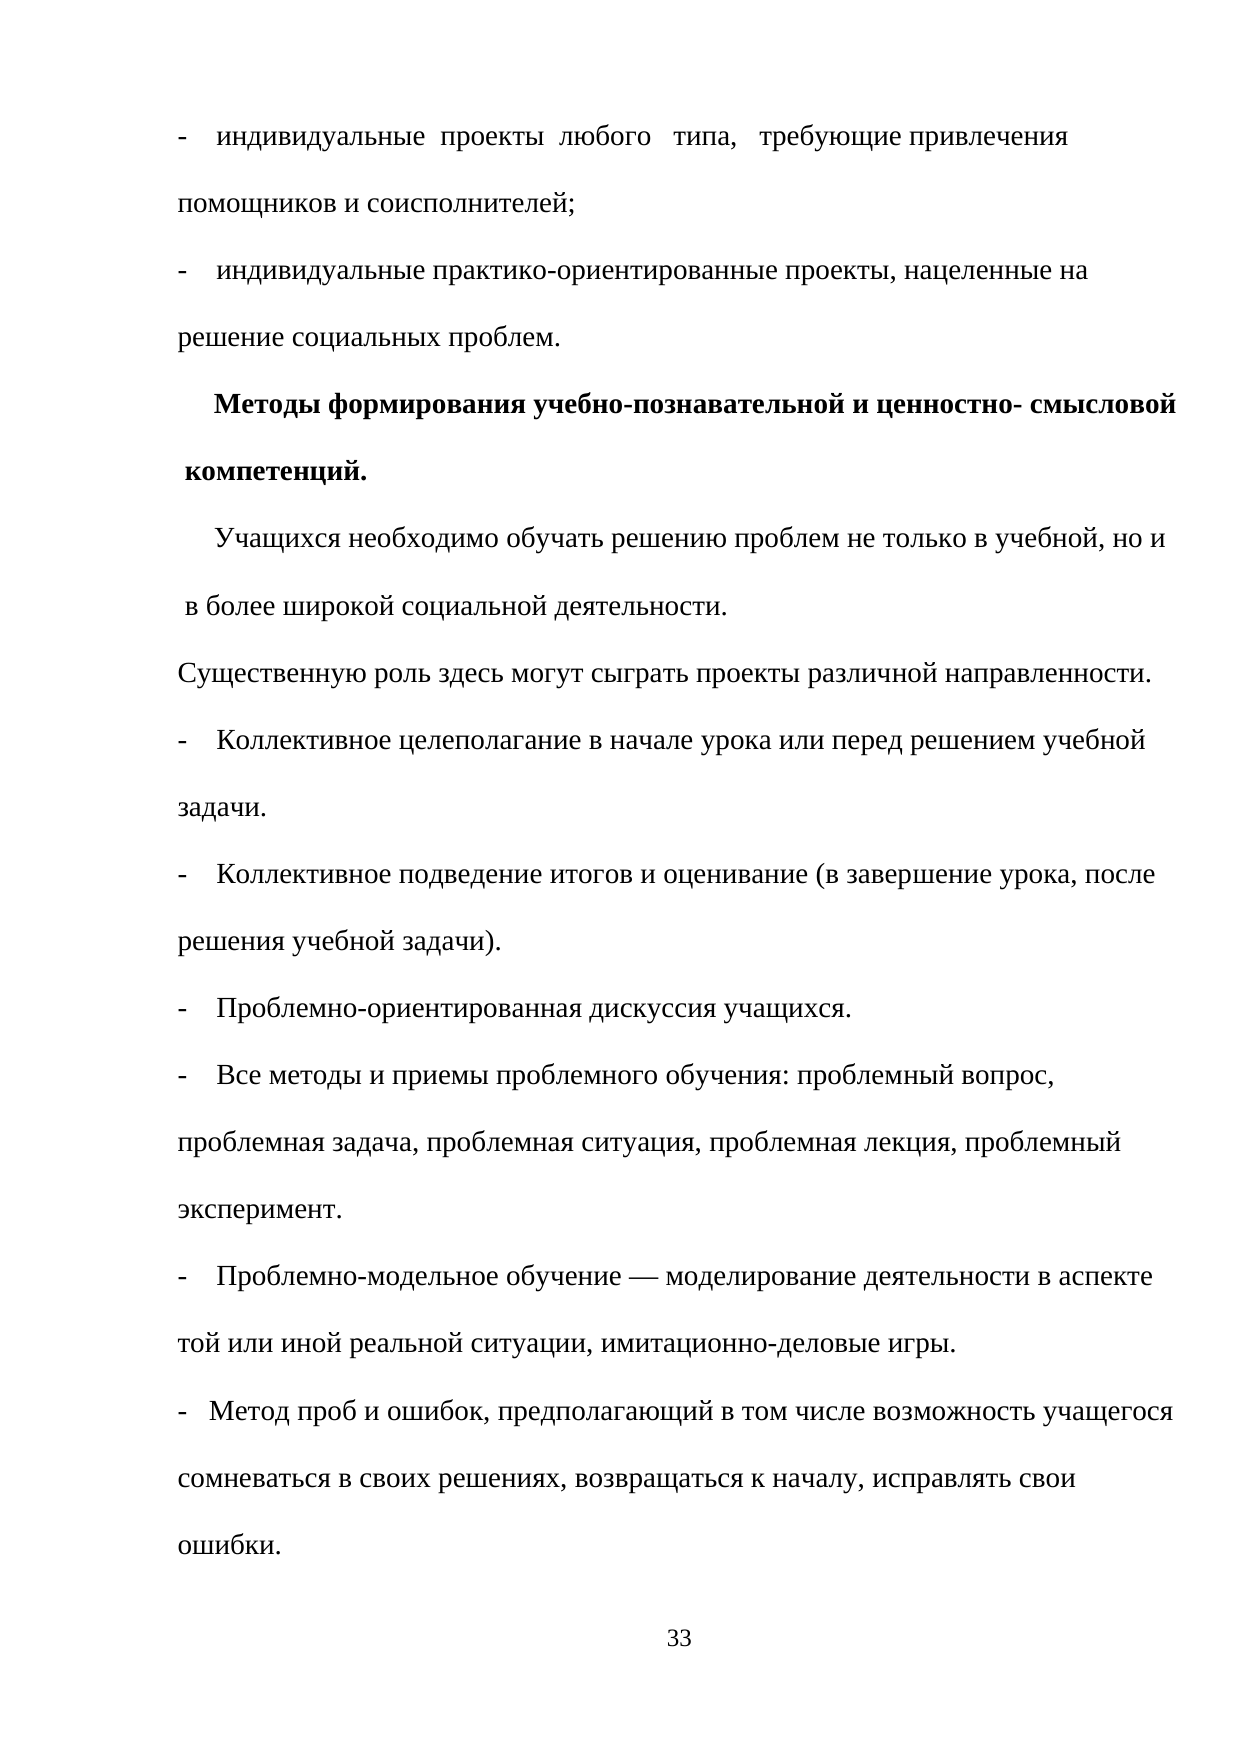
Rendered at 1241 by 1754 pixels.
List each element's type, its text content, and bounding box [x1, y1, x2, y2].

text ошибки. [177, 1527, 1181, 1560]
text - индивидуальные проекты любого типа, требующие привлечения [177, 118, 1181, 152]
text Существенную роль здесь могут сыграть проекты различной направленности. [177, 655, 1181, 688]
text - Проблемно-ориентированная дискуссия учащихся. [177, 990, 1181, 1024]
text помощников и соисполнителей; [177, 185, 1181, 219]
text сомневаться в своих решениях, возвращаться к началу, исправлять свои [177, 1460, 1181, 1493]
text в более широкой социальной деятельности. [177, 588, 1181, 621]
text решение социальных проблем. [177, 319, 1181, 353]
text - Проблемно-модельное обучение — моделирование деятельности в аспекте [177, 1258, 1181, 1292]
text компетенций. [177, 453, 1181, 487]
text задачи. [177, 789, 1181, 822]
text Методы формирования учебно-познавательной и ценностно- смысловой [177, 386, 1181, 420]
text - Все методы и приемы проблемного обучения: проблемный вопрос, [177, 1057, 1181, 1091]
text проблемная задача, проблемная ситуация, проблемная лекция, проблемный [177, 1124, 1181, 1158]
text - Коллективное целеполагание в начале урока или перед решением учебной [177, 722, 1181, 755]
text - индивидуальные практико-ориентированные проекты, нацеленные на [177, 252, 1181, 286]
text Учащихся необходимо обучать решению проблем не только в учебной, но и [177, 521, 1181, 554]
text эксперимент. [177, 1191, 1181, 1225]
text той или иной реальной ситуации, имитационно-деловые игры. [177, 1326, 1181, 1359]
text - Коллективное подведение итогов и оценивание (в завершение урока, после [177, 856, 1181, 889]
text - Метод проб и ошибок, предполагающий в том числе возможность учащегося [177, 1393, 1181, 1426]
text решения учебной задачи). [177, 923, 1181, 957]
